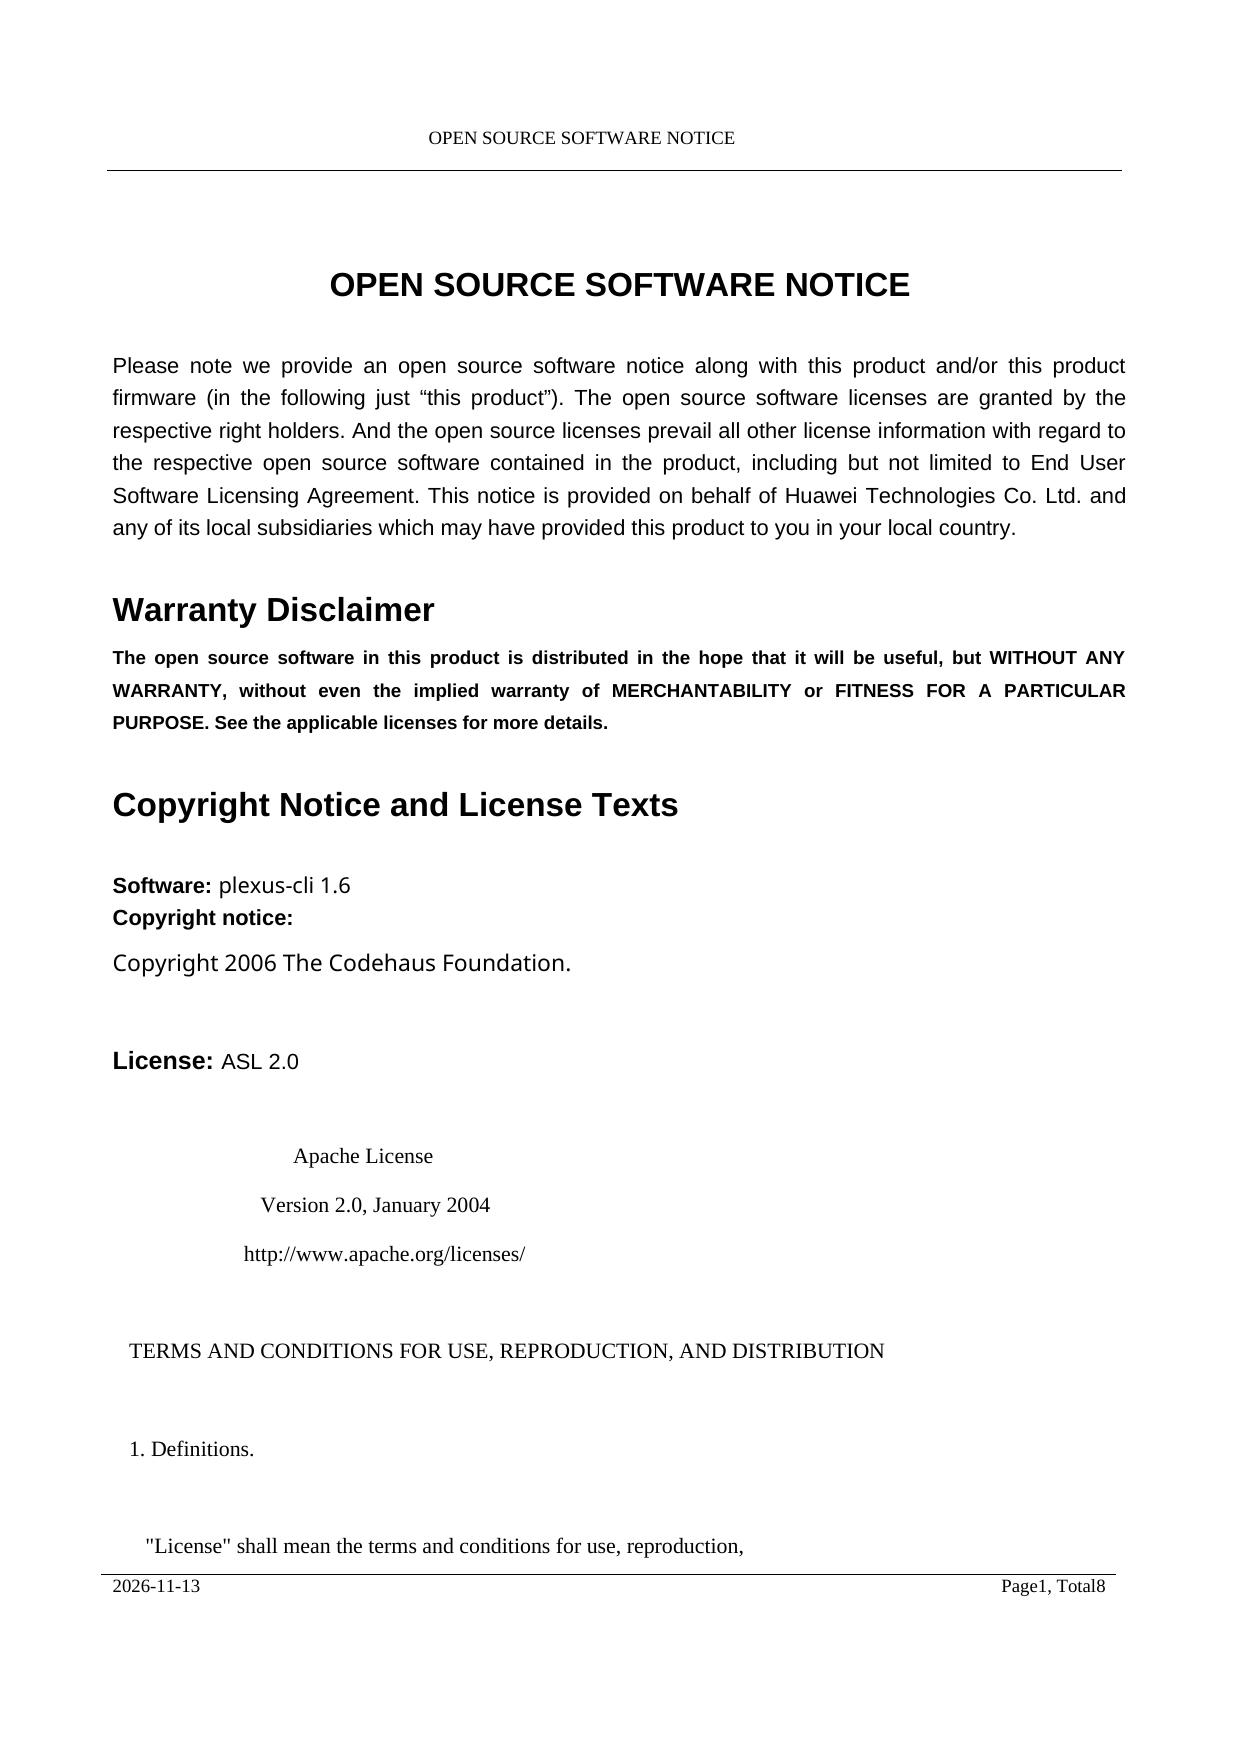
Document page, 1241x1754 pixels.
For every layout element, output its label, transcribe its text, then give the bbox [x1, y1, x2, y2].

text Copyright notice: [112, 901, 1128, 934]
text Warranty Disclaimer [112, 576, 1128, 641]
text Copyright Notice and License Texts [112, 771, 1128, 836]
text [112, 1091, 1128, 1562]
text License: ASL 2.0 [112, 1044, 1128, 1077]
text The open source software in this product is distributed in the hope that it will be useful, but WITHOUT ANY WARRANTY, without even the implied warranty of MERCHANTABILITY or FITNESS FOR A PARTICULAR PURPOSE. See the applicable licenses for more details. [112, 641, 1128, 739]
text OPEN SOURCE SOFTWARE NOTICE [112, 251, 1128, 316]
text Please note we provide an open source software notice along with this product and/or this product firmware (in the following just “this product”). The open source software licenses are granted by the respective right holders. And the open source licenses prevail all other license information with regard to the respective open source software contained in the product, including but not limited to End User Software Licensing Agreement. This notice is provided on behalf of Huawei Technologies Co. Ltd. and any of its local subsidiaries which may have provided this product to you in your local country. [112, 349, 1128, 544]
text Software: plexus-cli 1.6 [112, 869, 1128, 901]
text Copyright 2006 The Codehaus Foundation. [112, 947, 1128, 1028]
